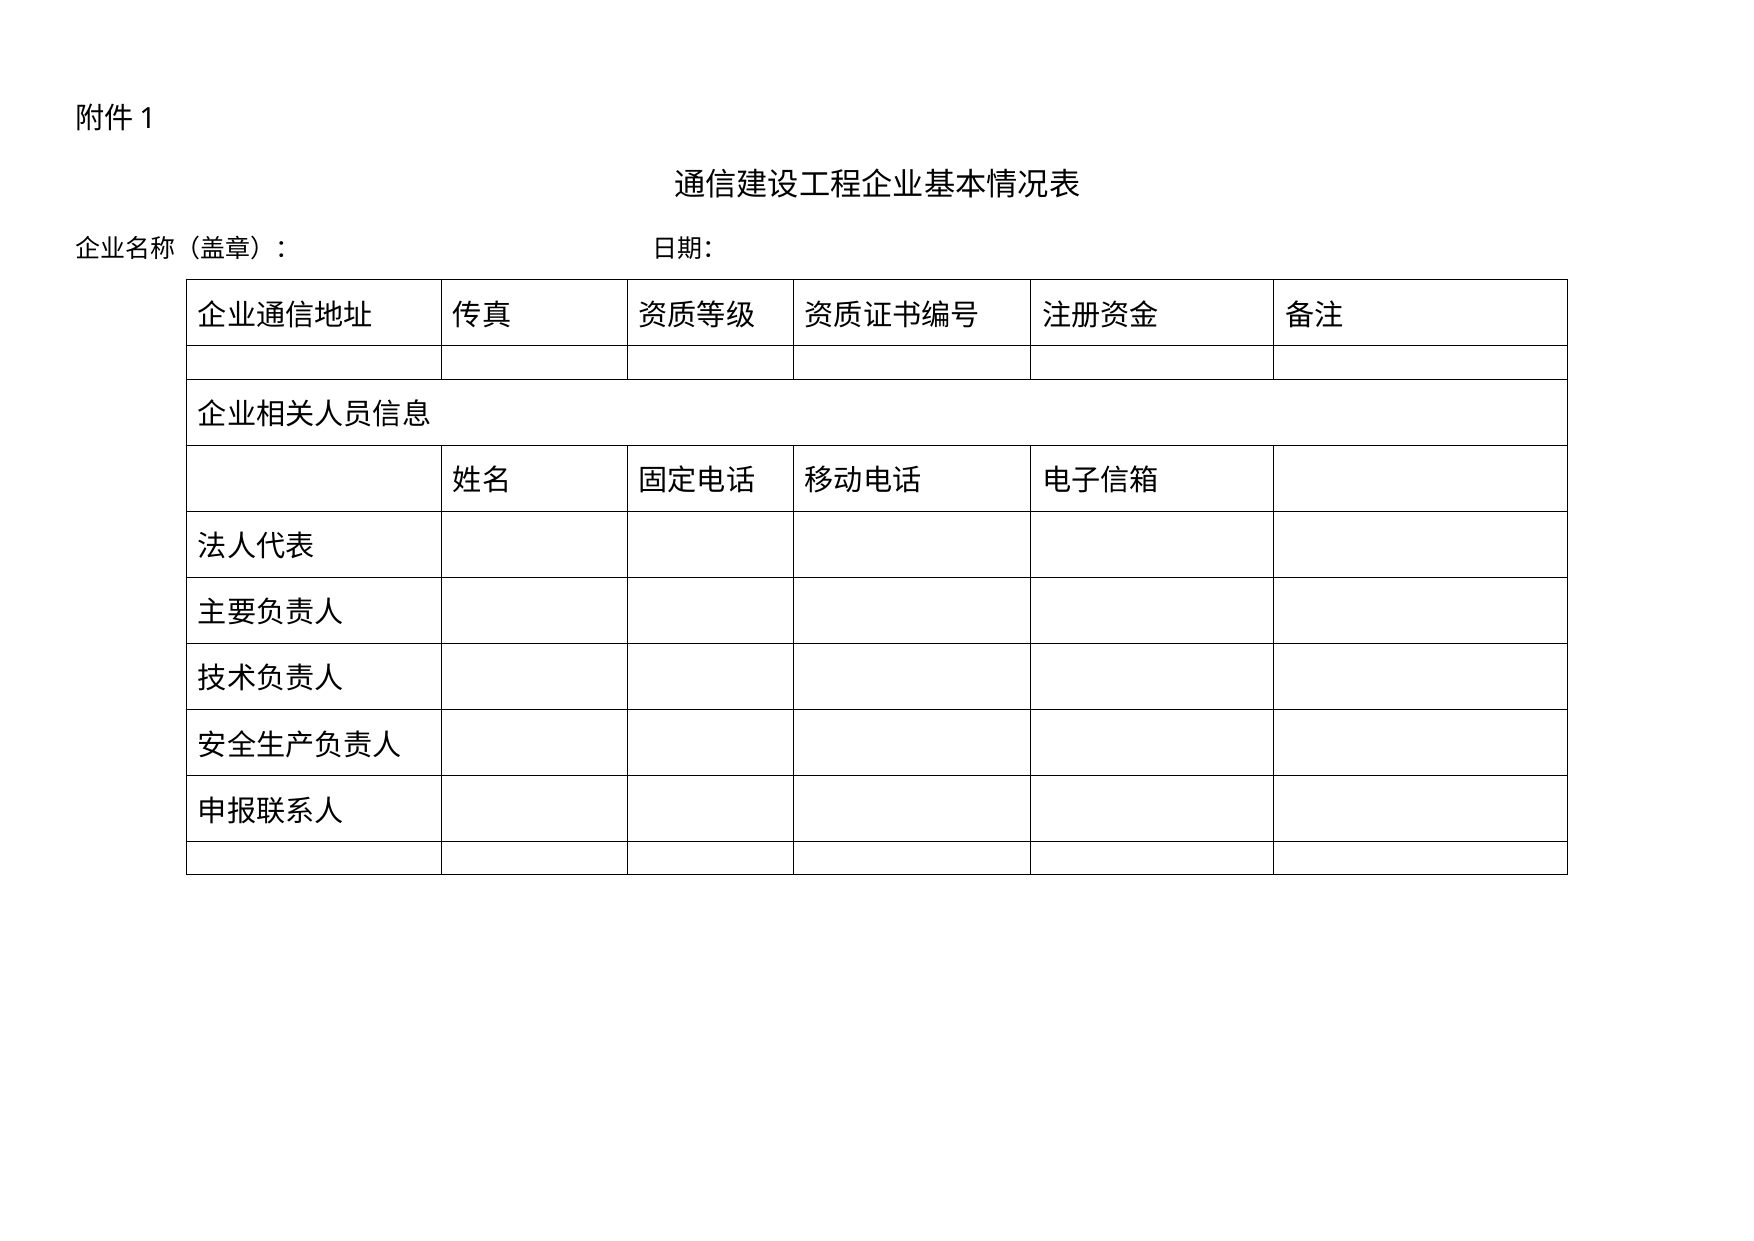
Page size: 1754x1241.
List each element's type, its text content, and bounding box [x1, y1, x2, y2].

table_cell [628, 842, 793, 874]
table_cell [794, 346, 1030, 378]
table_cell [1031, 776, 1273, 841]
table_cell [1031, 512, 1273, 577]
table_cell [1031, 710, 1273, 775]
table_header 资质证书编号 [794, 280, 1030, 345]
table_cell 主要负责人 [187, 578, 441, 643]
table_cell [442, 578, 627, 643]
table_cell [442, 644, 627, 709]
table_cell [794, 512, 1030, 577]
table_cell [1031, 644, 1273, 709]
table_cell [442, 842, 627, 874]
table_header 企业通信地址 [187, 280, 441, 345]
table_cell [794, 842, 1030, 874]
table_cell [442, 776, 627, 841]
table_cell 电子信箱 [1031, 446, 1273, 511]
table_cell [187, 346, 441, 378]
table_cell [187, 842, 441, 874]
table_cell 企业相关人员信息 [187, 380, 1567, 444]
table_cell [1274, 346, 1567, 378]
table_cell [1274, 842, 1567, 874]
table_cell [794, 776, 1030, 841]
table_cell [1031, 842, 1273, 874]
table_cell [794, 644, 1030, 709]
table_cell [1031, 346, 1273, 378]
table_cell [1031, 578, 1273, 643]
table_header 资质等级 [628, 280, 793, 345]
table_cell 技术负责人 [187, 644, 441, 709]
table_cell 固定电话 [628, 446, 793, 511]
table_cell [628, 710, 793, 775]
table_header 备注 [1274, 280, 1567, 345]
table_cell [1274, 644, 1567, 709]
table_cell [628, 512, 793, 577]
text 通信建设工程企业基本情况表 [75, 149, 1679, 214]
text 企业名称（盖章）： 日期： [75, 214, 1679, 279]
table_header 注册资金 [1031, 280, 1273, 345]
table_header 传真 [442, 280, 627, 345]
table_cell [628, 776, 793, 841]
table_cell [628, 346, 793, 378]
table_cell [442, 512, 627, 577]
table_cell [187, 446, 441, 511]
table_cell [628, 578, 793, 643]
table_cell [442, 710, 627, 775]
text 附件1 [75, 84, 1679, 149]
table_cell 姓名 [442, 446, 627, 511]
table_cell 法人代表 [187, 512, 441, 577]
table_cell [1274, 512, 1567, 577]
table_cell [628, 644, 793, 709]
table_cell [1274, 446, 1567, 511]
table_cell [442, 346, 627, 378]
table_cell [794, 710, 1030, 775]
table_cell 安全生产负责人 [187, 710, 441, 775]
table_cell [1274, 776, 1567, 841]
table_cell [794, 578, 1030, 643]
table_cell [1274, 578, 1567, 643]
table_cell [1274, 710, 1567, 775]
table_cell 移动电话 [794, 446, 1030, 511]
table_cell 申报联系人 [187, 776, 441, 841]
